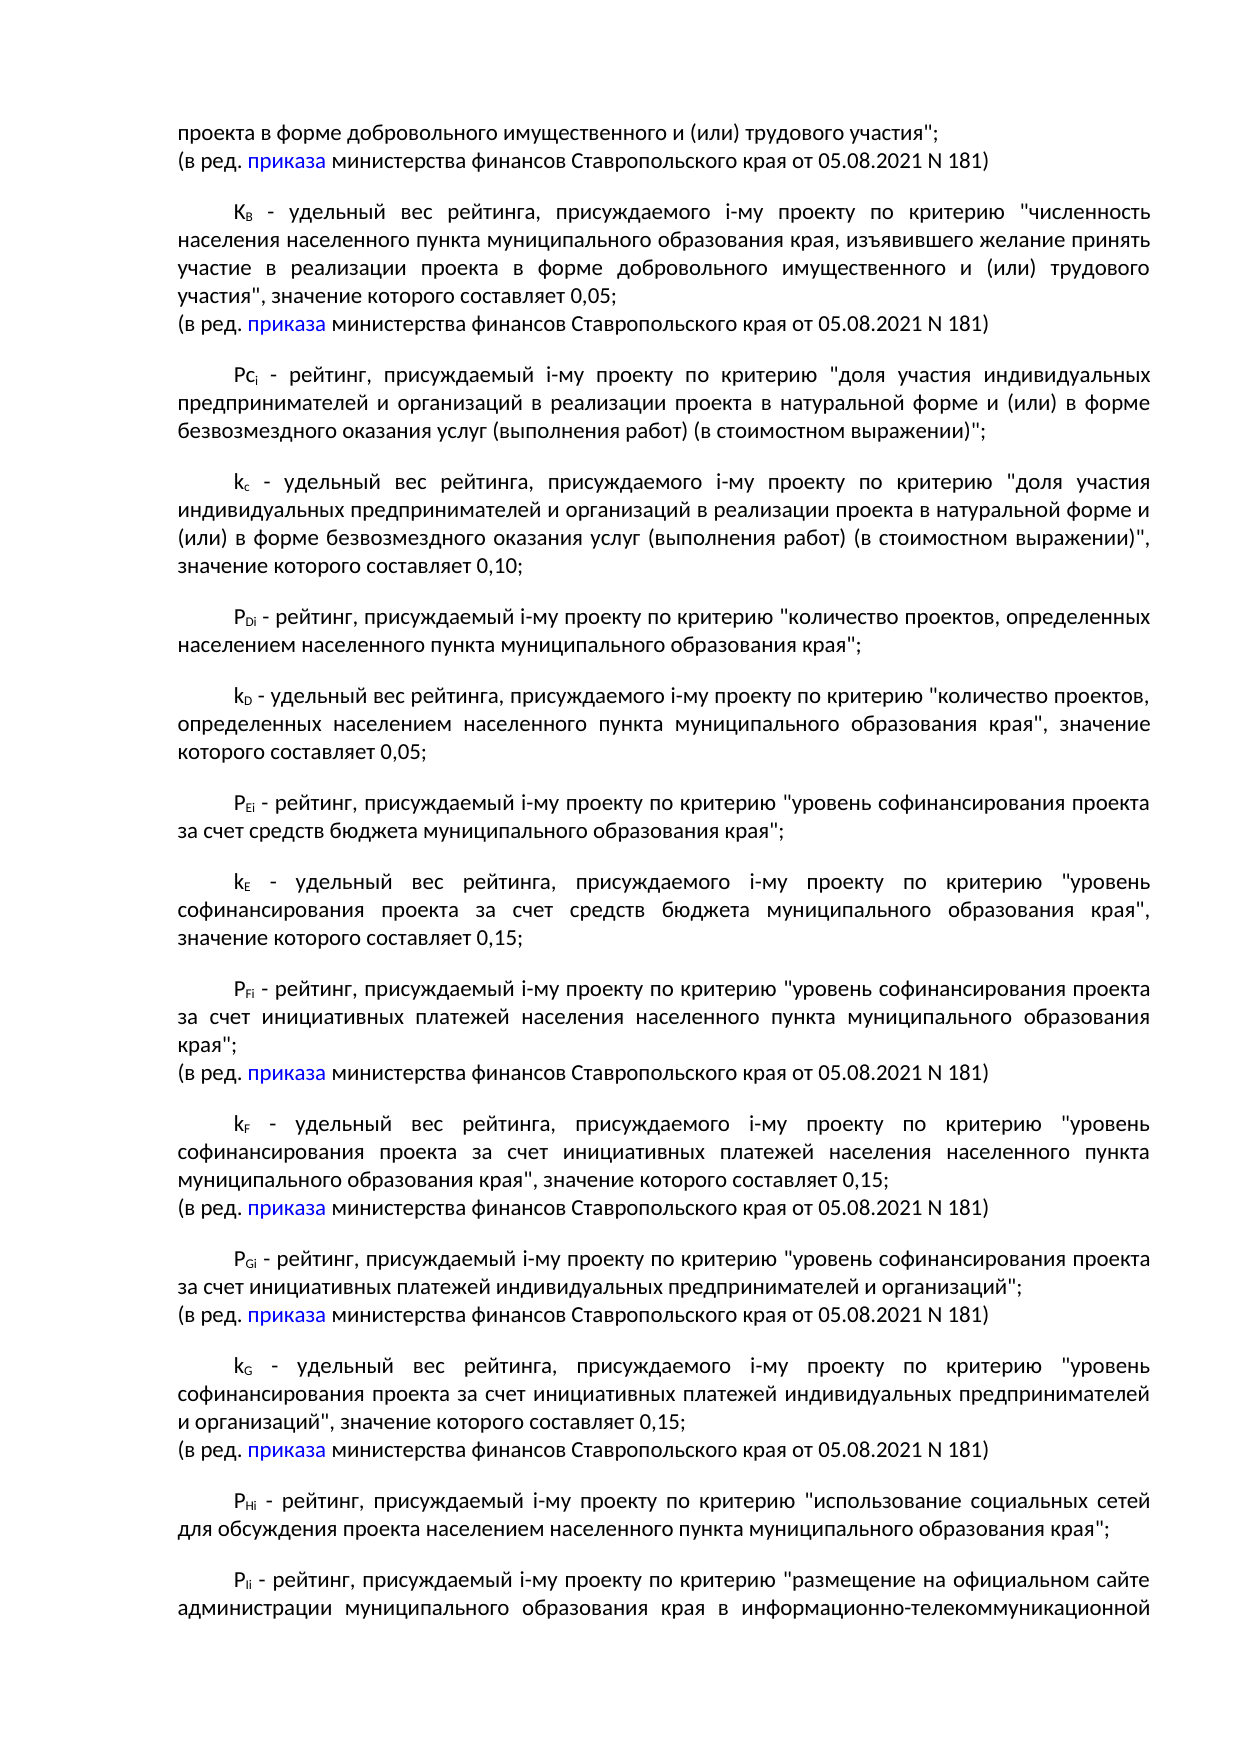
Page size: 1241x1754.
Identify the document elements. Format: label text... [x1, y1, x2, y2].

text (в ред. приказа министерства финансов Ставропольского края от 05.08.2021 N 181) [177, 1193, 1152, 1221]
text PGi - рейтинг, присуждаемый i-му проекту по критерию "уровень софинансирования проекта за счет инициативных платежей индивидуальных предпринимателей и организаций"; [177, 1244, 1152, 1300]
text kD - удельный вес рейтинга, присуждаемого i-му проекту по критерию "количество проектов, определенных населением населенного пункта муниципального образования края", значение которого составляет 0,05; [177, 681, 1152, 765]
text Pci - рейтинг, присуждаемый i-му проекту по критерию "доля участия индивидуальных предпринимателей и организаций в реализации проекта в натуральной форме и (или) в форме безвозмездного оказания услуг (выполнения работ) (в стоимостном выражении)"; [177, 360, 1152, 444]
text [177, 118, 1152, 146]
text PEi - рейтинг, присуждаемый i-му проекту по критерию "уровень софинансирования проекта за счет средств бюджета муниципального образования края"; [177, 788, 1152, 844]
text PHi - рейтинг, присуждаемый i-му проекту по критерию "использование социальных сетей для обсуждения проекта населением населенного пункта муниципального образования края"; [177, 1486, 1152, 1542]
text (в ред. приказа министерства финансов Ставропольского края от 05.08.2021 N 181) [177, 1300, 1152, 1328]
text (в ред. приказа министерства финансов Ставропольского края от 05.08.2021 N 181) [177, 1435, 1152, 1463]
text kG - удельный вес рейтинга, присуждаемого i-му проекту по критерию "уровень софинансирования проекта за счет инициативных платежей индивидуальных предпринимателей и организаций", значение которого составляет 0,15; [177, 1351, 1152, 1435]
text kE - удельный вес рейтинга, присуждаемого i-му проекту по критерию "уровень софинансирования проекта за счет средств бюджета муниципального образования края", значение которого составляет 0,15; [177, 867, 1152, 951]
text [177, 1565, 1152, 1621]
text KB - удельный вес рейтинга, присуждаемого i-му проекту по критерию "численность населения населенного пункта муниципального образования края, изъявившего желание принять участие в реализации проекта в форме добровольного имущественного и (или) трудового участия", значение которого составляет 0,05; [177, 197, 1152, 309]
text (в ред. приказа министерства финансов Ставропольского края от 05.08.2021 N 181) [177, 146, 1152, 174]
text kc - удельный вес рейтинга, присуждаемого i-му проекту по критерию "доля участия индивидуальных предпринимателей и организаций в реализации проекта в натуральной форме и (или) в форме безвозмездного оказания услуг (выполнения работ) (в стоимостном выражении)", значение которого составляет 0,10; [177, 467, 1152, 579]
text PFi - рейтинг, присуждаемый i-му проекту по критерию "уровень софинансирования проекта за счет инициативных платежей населения населенного пункта муниципального образования края"; [177, 974, 1152, 1058]
text PDi - рейтинг, присуждаемый i-му проекту по критерию "количество проектов, определенных населением населенного пункта муниципального образования края"; [177, 602, 1152, 658]
text (в ред. приказа министерства финансов Ставропольского края от 05.08.2021 N 181) [177, 309, 1152, 337]
text kF - удельный вес рейтинга, присуждаемого i-му проекту по критерию "уровень софинансирования проекта за счет инициативных платежей населения населенного пункта муниципального образования края", значение которого составляет 0,15; [177, 1109, 1152, 1193]
text (в ред. приказа министерства финансов Ставропольского края от 05.08.2021 N 181) [177, 1058, 1152, 1086]
